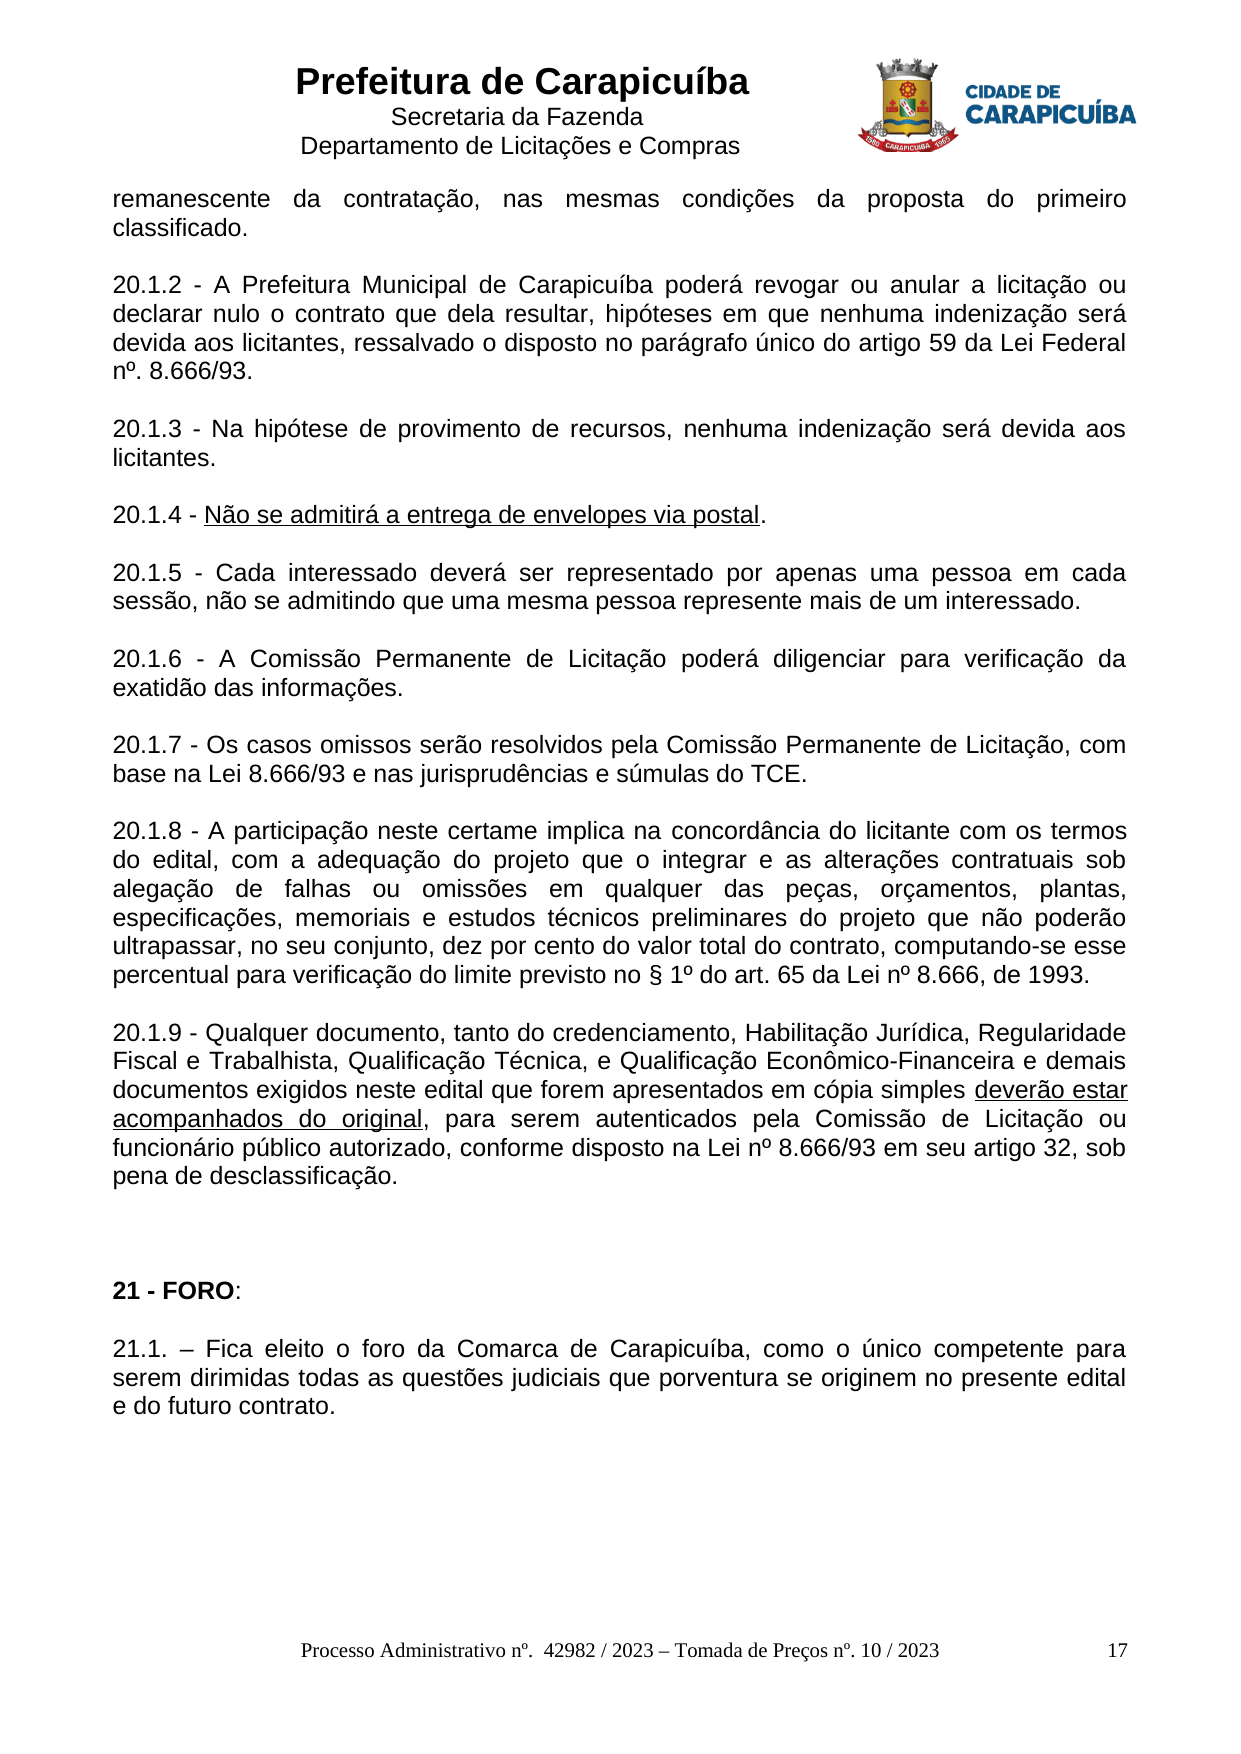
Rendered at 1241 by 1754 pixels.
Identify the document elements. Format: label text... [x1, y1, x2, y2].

text 20.1.5 - Cada interessado deverá ser representado por apenas uma pessoa em cada sessão, não se admitindo que uma mesma pessoa represente mais de um interessado. [112, 557, 1128, 615]
text remanescente da contratação, nas mesmas condições da proposta do primeiro classificado. [112, 184, 1128, 241]
picture [857, 57, 1139, 152]
text 20.1.9 - Qualquer documento, tanto do credenciamento, Habilitação Jurídica, Regularidade Fiscal e Trabalhista, Qualificação Técnica, e Qualificação Econômico-Financeira e demais documentos exigidos neste edital que forem apresentados em cópia simples deverão estar acompanhados do original, para serem autenticados pela Comissão de Licitação ou funcionário público autorizado, conforme disposto na Lei nº 8.666/93 em seu artigo 32, sob pena de desclassificação. [112, 1017, 1128, 1190]
text 20.1.2 - A Prefeitura Municipal de Carapicuíba poderá revogar ou anular a licitação ou declarar nulo o contrato que dela resultar, hipóteses em que nenhuma indenização será devida aos licitantes, ressalvado o disposto no parágrafo único do artigo 59 da Lei Federal nº. 8.666/93. [112, 270, 1128, 385]
text 20.1.8 - A participação neste certame implica na concordância do licitante com os termos do edital, com a adequação do projeto que o integrar e as alterações contratuais sob alegação de falhas ou omissões em qualquer das peças, orçamentos, plantas, especificações, memoriais e estudos técnicos preliminares do projeto que não poderão ultrapassar, no seu conjunto, dez por cento do valor total do contrato, computando-se esse percentual para verificação do limite previsto no § 1º do art. 65 da Lei nº 8.666, de 1993. [112, 816, 1128, 989]
text 21.1. – Fica eleito o foro da Comarca de Carapicuíba, como o único competente para serem dirimidas todas as questões judiciais que porventura se originem no presente edital e do futuro contrato. [112, 1334, 1128, 1420]
text 21 - FORO: [112, 1276, 1128, 1305]
text 20.1.3 - Na hipótese de provimento de recursos, nenhuma indenização será devida aos licitantes. [112, 414, 1128, 471]
text 20.1.7 - Os casos omissos serão resolvidos pela Comissão Permanente de Licitação, com base na Lei 8.666/93 e nas jurisprudências e súmulas do TCE. [112, 730, 1128, 787]
text 20.1.6 - A Comissão Permanente de Licitação poderá diligenciar para verificação da exatidão das informações. [112, 644, 1128, 701]
text 20.1.4 - Não se admitirá a entrega de envelopes via postal. [112, 500, 1128, 529]
